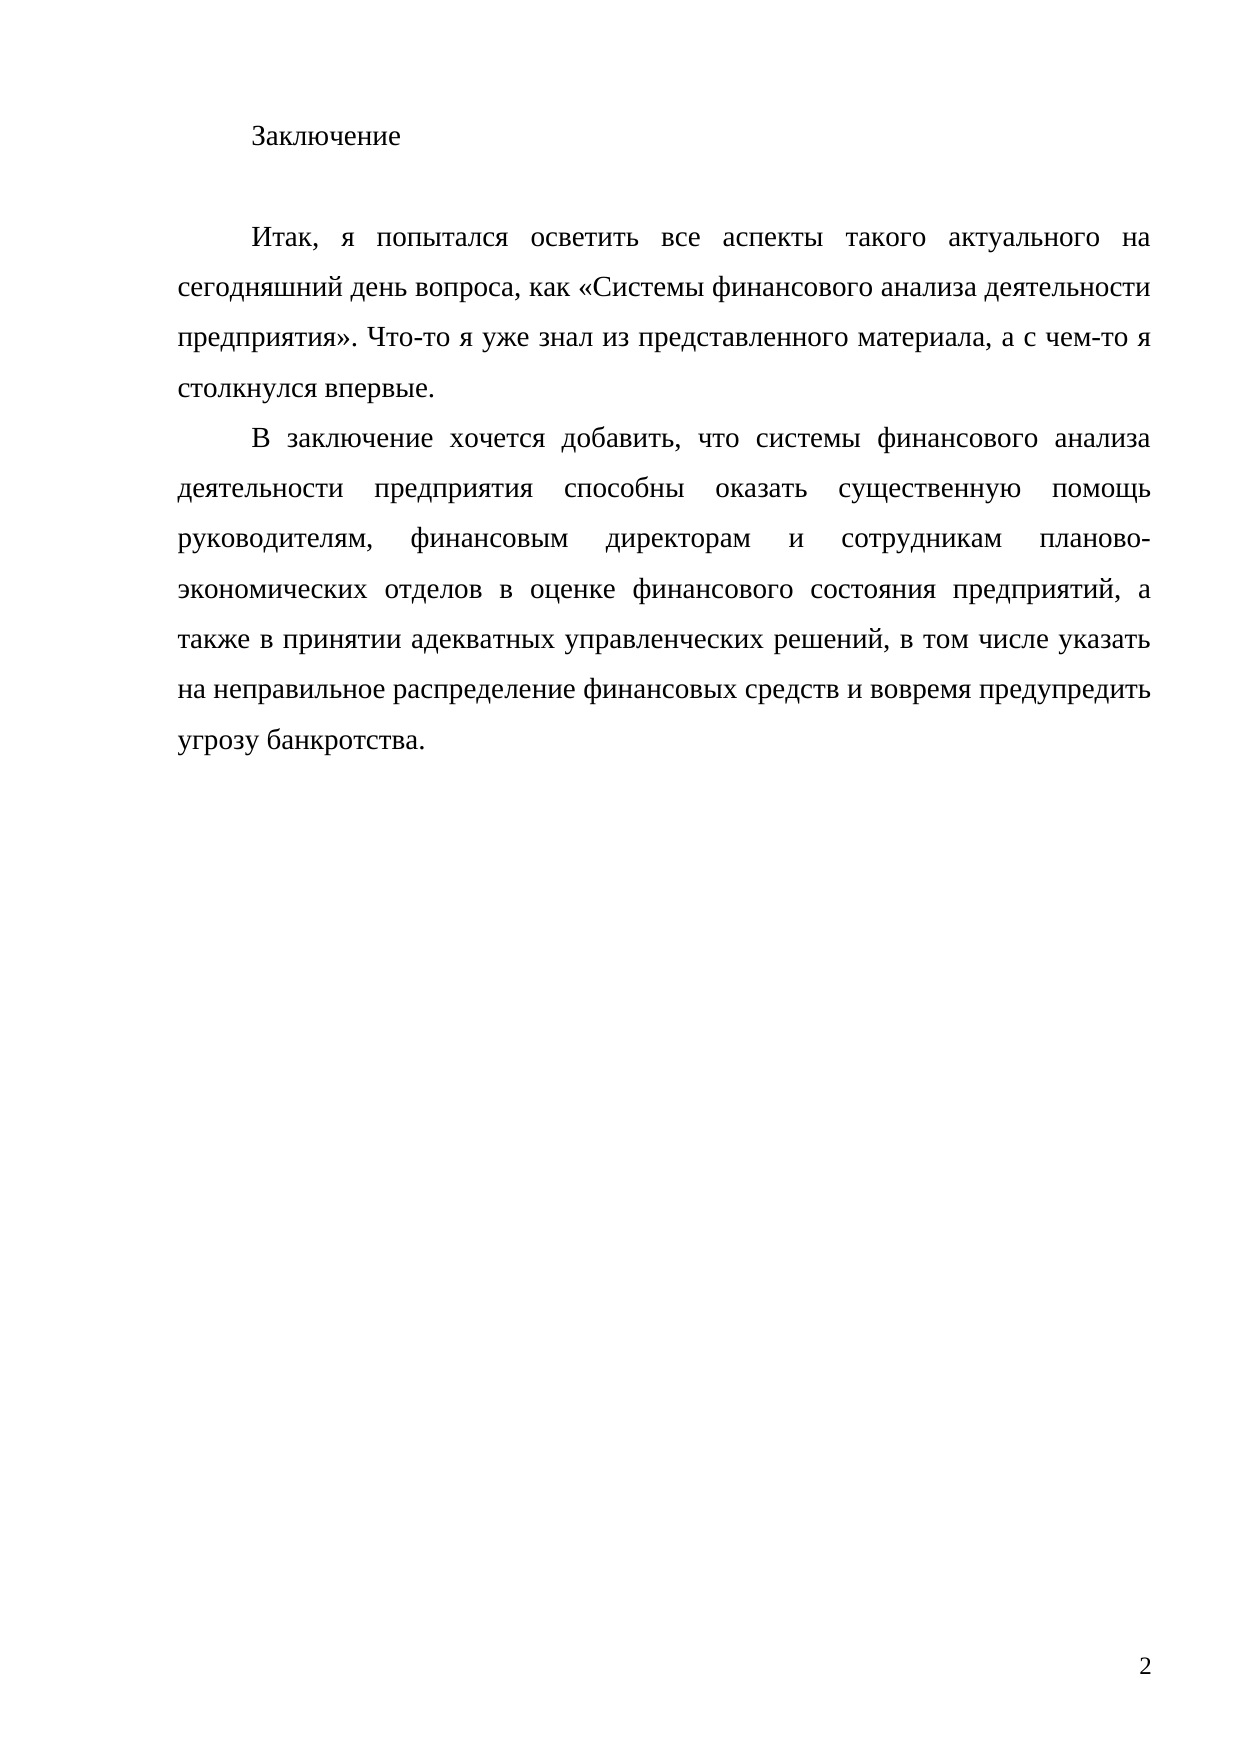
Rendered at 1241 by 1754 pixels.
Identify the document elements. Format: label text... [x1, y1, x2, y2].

text Заключение [177, 118, 1152, 152]
text Итак, я попытался осветить все аспекты такого актуального на сегодняшний день вопроса, как «Системы финансового анализа деятельности предприятия». Что-то я уже знал из представленного материала, а с чем-то я столкнулся впервые. [177, 219, 1152, 403]
text В заключение хочется добавить, что системы финансового анализа деятельности предприятия способны оказать существенную помощь руководителям, финансовым директорам и сотрудникам планово-экономических отделов в оценке финансового состояния предприятий, а также в принятии адекватных управленческих решений, в том числе указать на неправильное распределение финансовых средств и вовремя предупредить угрозу банкротства. [177, 420, 1152, 755]
